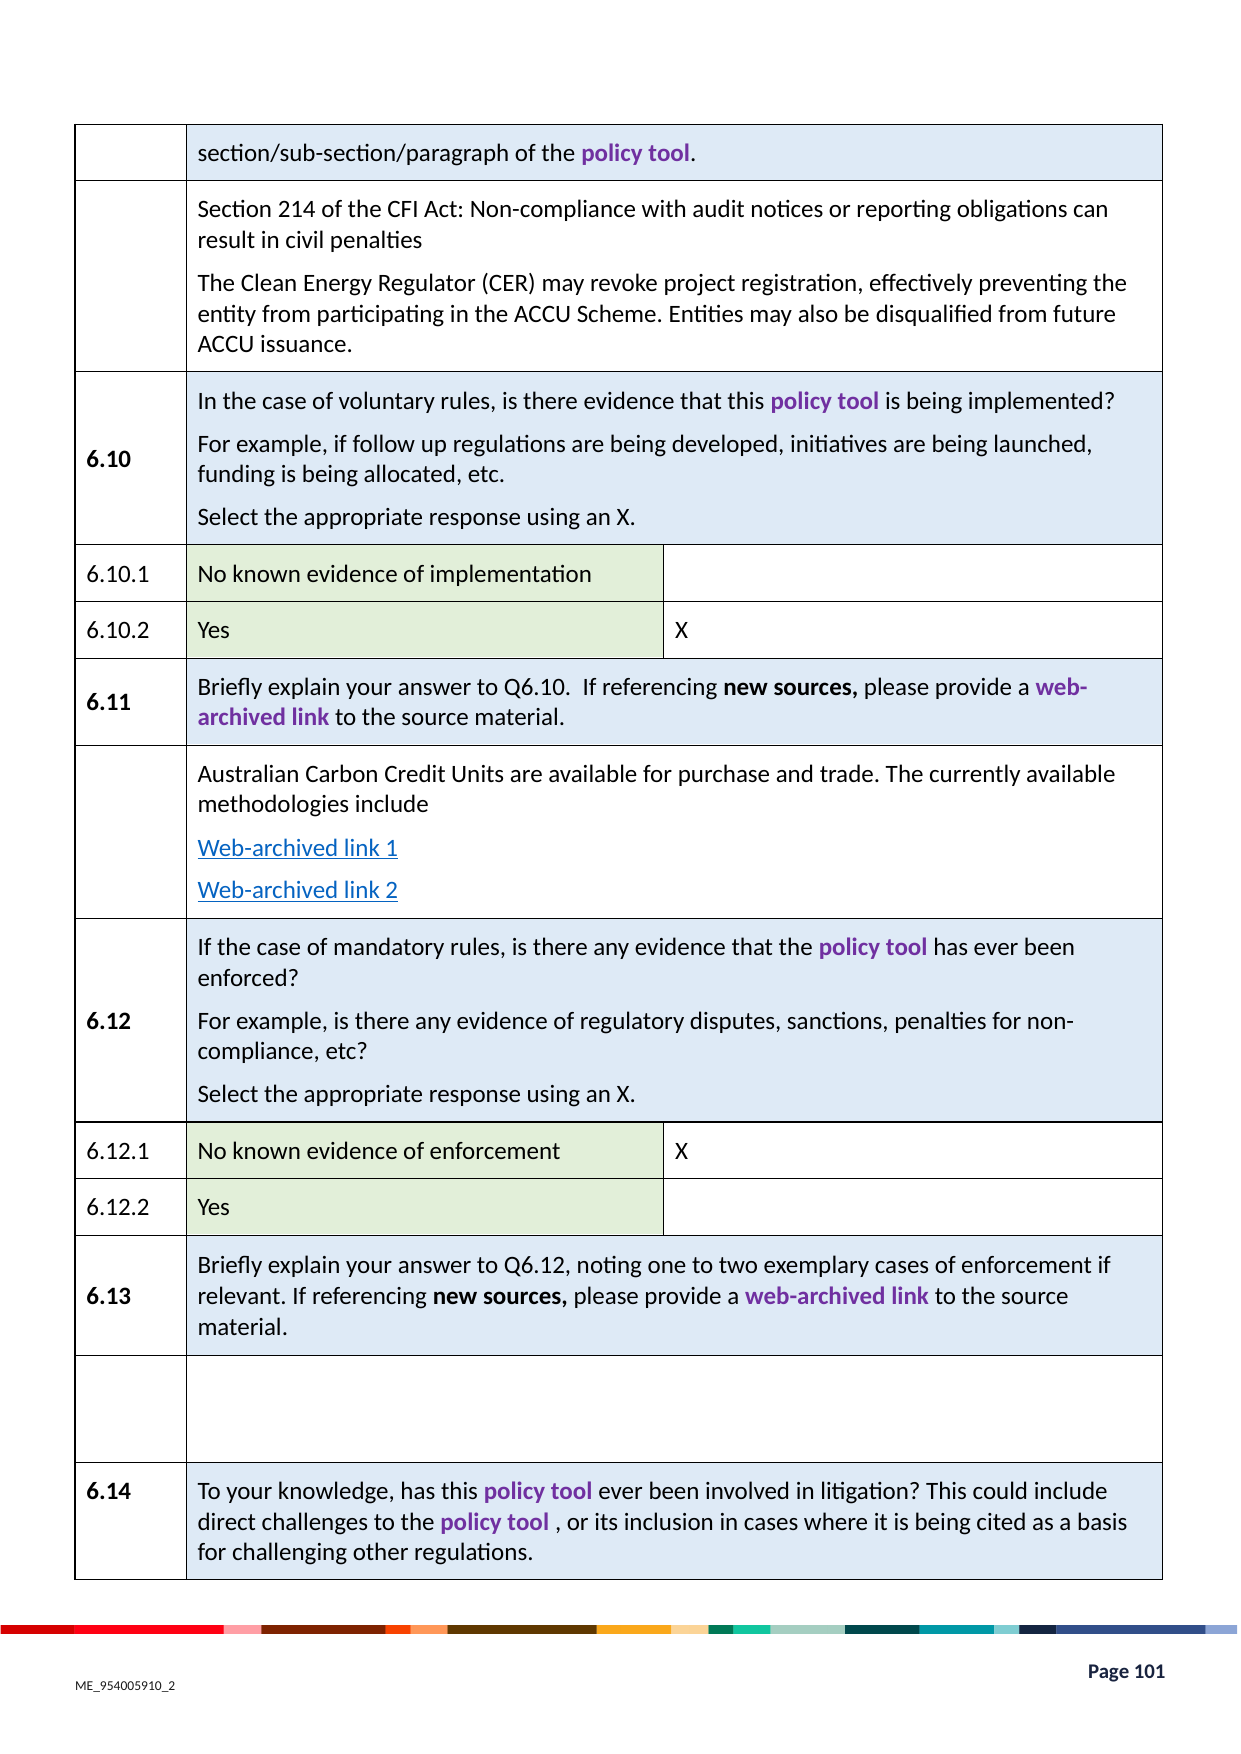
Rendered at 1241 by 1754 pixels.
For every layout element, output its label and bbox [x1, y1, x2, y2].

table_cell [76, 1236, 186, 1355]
picture [0, 1625, 1236, 1634]
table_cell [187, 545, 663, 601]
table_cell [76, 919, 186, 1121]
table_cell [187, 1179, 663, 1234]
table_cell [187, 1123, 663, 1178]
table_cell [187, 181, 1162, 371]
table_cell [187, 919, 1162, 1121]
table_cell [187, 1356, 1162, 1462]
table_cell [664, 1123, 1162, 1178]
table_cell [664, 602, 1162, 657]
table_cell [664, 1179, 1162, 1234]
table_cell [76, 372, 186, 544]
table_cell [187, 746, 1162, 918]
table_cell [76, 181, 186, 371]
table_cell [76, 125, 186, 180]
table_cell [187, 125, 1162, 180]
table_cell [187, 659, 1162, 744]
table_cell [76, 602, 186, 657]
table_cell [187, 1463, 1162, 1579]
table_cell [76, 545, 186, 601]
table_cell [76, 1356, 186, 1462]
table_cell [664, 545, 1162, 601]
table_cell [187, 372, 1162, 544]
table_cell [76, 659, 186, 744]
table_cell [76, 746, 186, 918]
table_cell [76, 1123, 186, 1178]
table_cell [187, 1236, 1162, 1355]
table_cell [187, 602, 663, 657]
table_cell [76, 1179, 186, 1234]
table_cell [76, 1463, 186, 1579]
